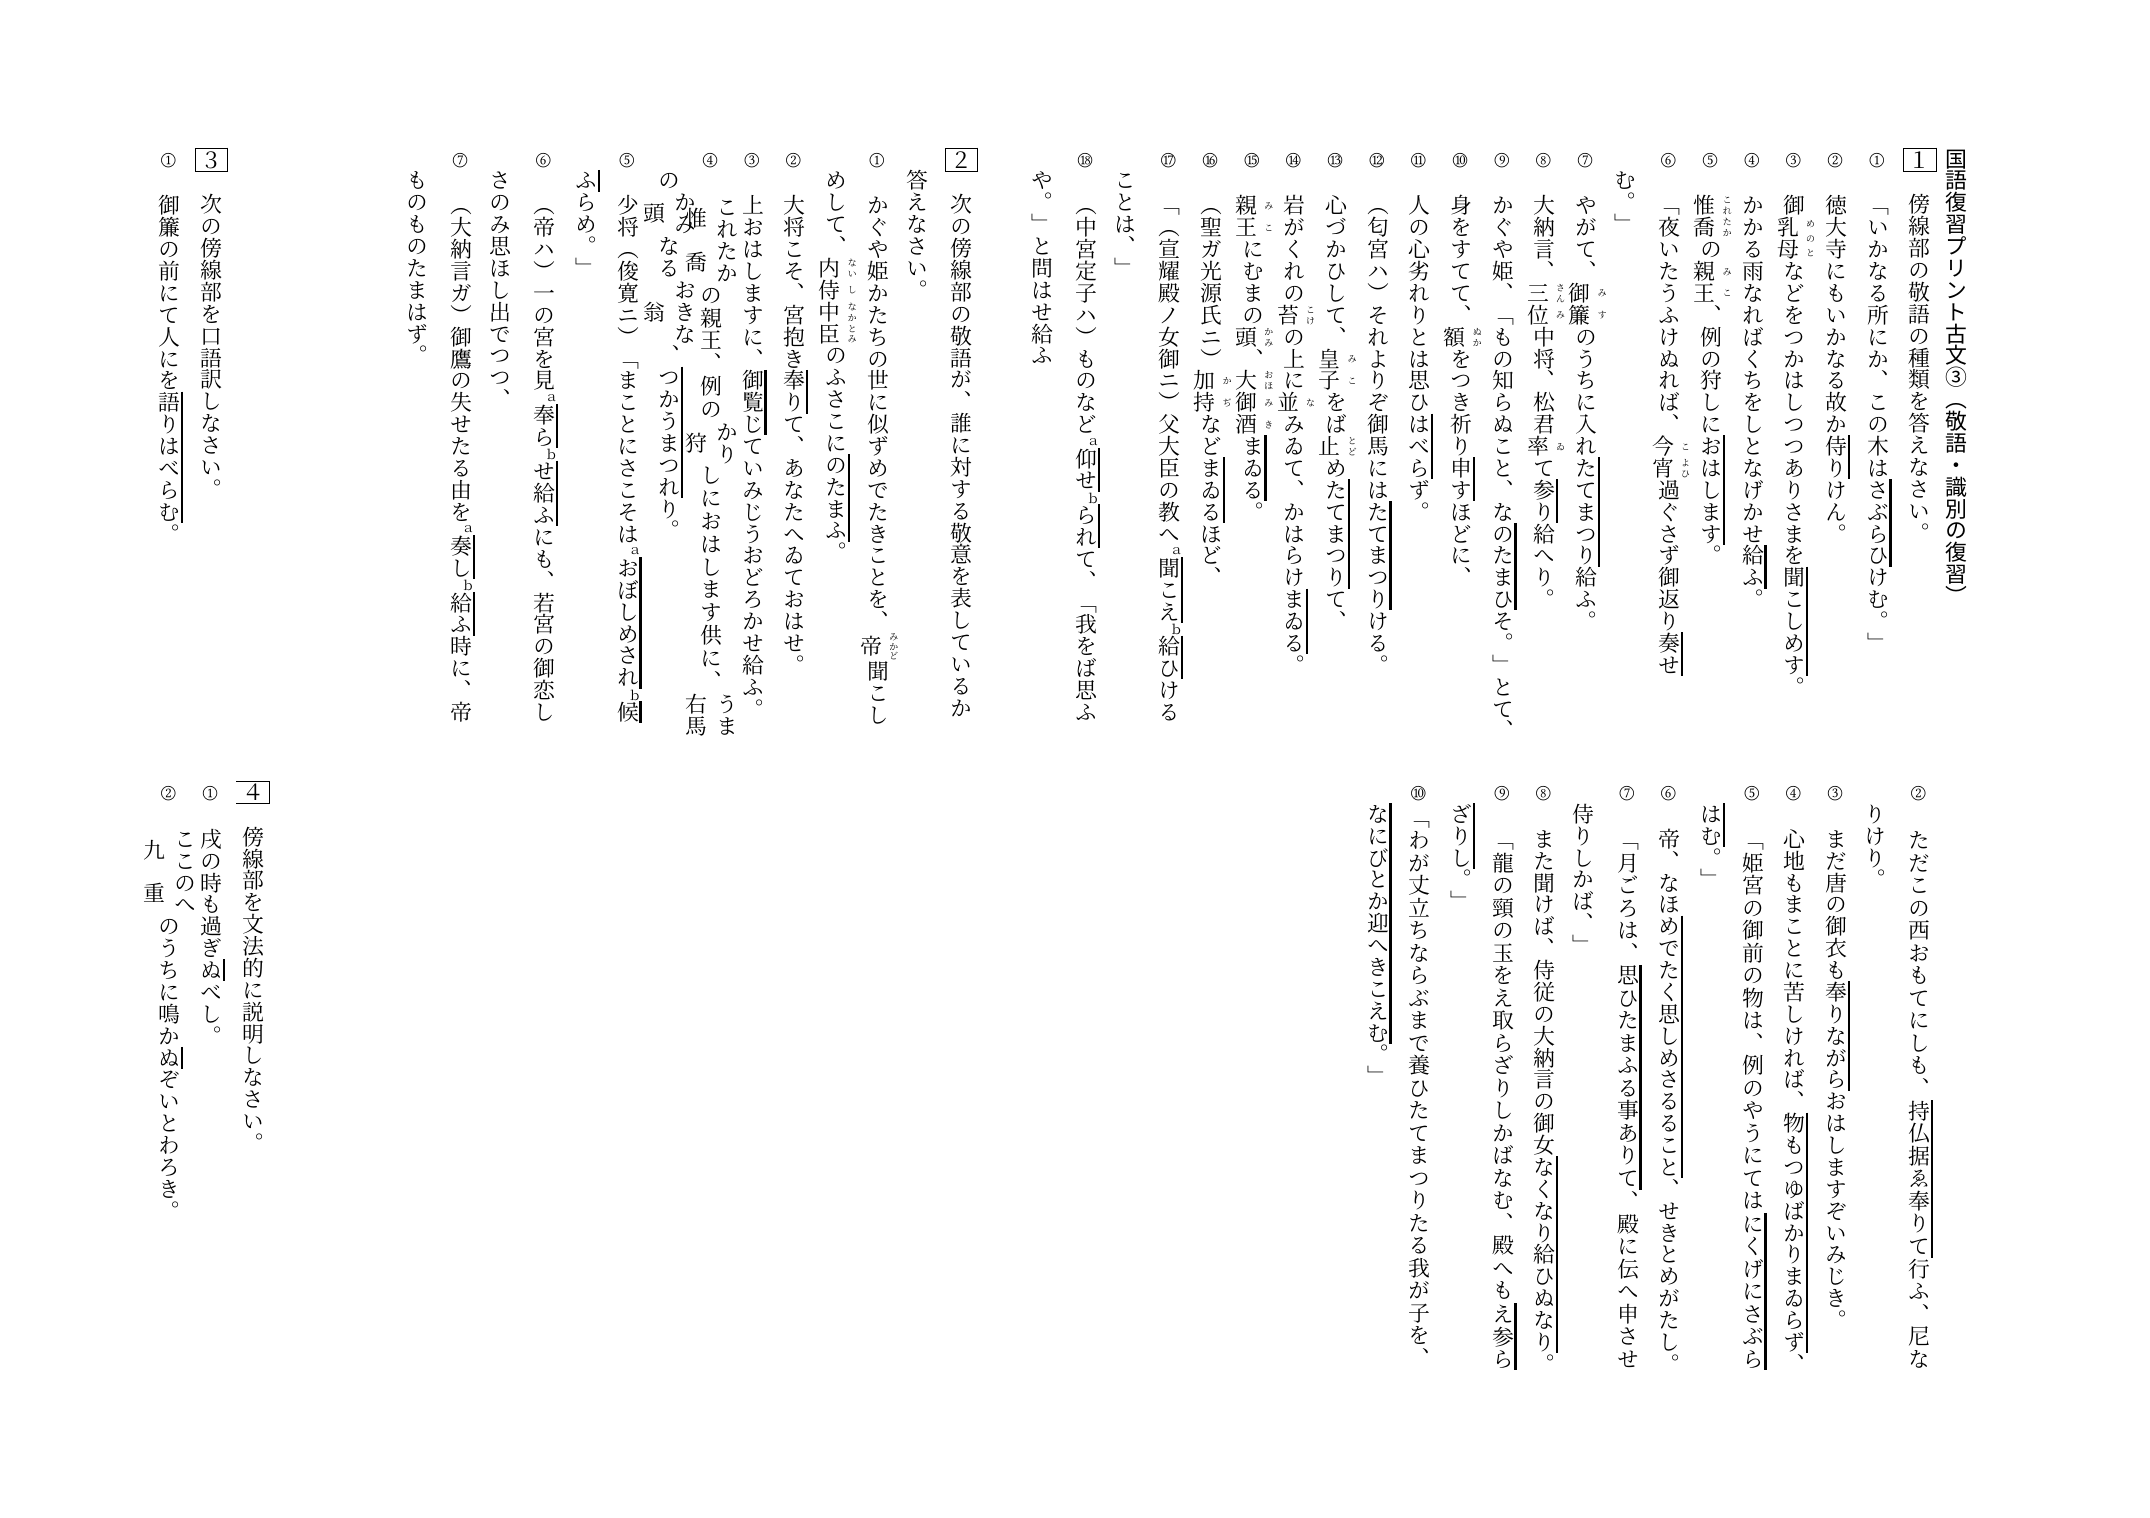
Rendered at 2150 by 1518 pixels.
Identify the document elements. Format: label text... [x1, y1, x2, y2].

text ① かぐや姫かたちの世に似ずめでたきことを、聞こしめして、のふさこにのたまふ。 [816, 148, 899, 737]
text 国語復習プリント古文③（敬語・識別の復習） [1941, 148, 1972, 1370]
text ４ 傍線部を文法的に説明しなさい。 [232, 781, 274, 1370]
text ② のうちに鳴かぬぞいとわろき。 [149, 781, 191, 1370]
text ⑧ 大納言、中将、松君て参り給へり。 [1524, 148, 1566, 737]
text ① 「いかなる所にか、この木はさぶらひけむ。」 [1857, 148, 1899, 737]
text ⑤ の、例の狩しにおはします。 [1691, 148, 1732, 737]
text ⑩ 身をすてて、をつき祈り申すほどに、 [1441, 148, 1482, 737]
text ② 大将こそ、宮抱き奉りて、あなたへゐておはせ。 [774, 148, 816, 737]
text ２ 次の傍線部の敬語が、誰に対する敬意を表しているか答えなさい。 [899, 148, 982, 737]
text ① 戌の時も過ぎぬべし。 [191, 781, 232, 1370]
text ② ただこの西おもてにしも、持仏据ゑ奉りて行ふ、尼なりけり。 [1857, 781, 1941, 1370]
text ⑥ 「夜いたうふけぬれば、過ぐさず御返り奏せむ。」 [1607, 148, 1691, 737]
text ⑩「わが丈立ちならぶまで養ひたてまつりたる我が子を、なにびとか迎へきこえむ。」 [1357, 781, 1441, 1370]
text ⑪ 人の心劣れりとは思ひはべらず。 [1399, 148, 1441, 737]
text ⑰ 「（宣耀殿ノ女御ニ）父大臣の教へａ聞こえｂ給ひけることは、」 [1107, 148, 1191, 737]
text ⑦ 「月ごろは、思ひたまふる事ありて、殿に伝へ申させ侍りしかば、」 [1566, 781, 1649, 1370]
text ② 徳大寺にもいかなる故か侍りけん。 [1816, 148, 1857, 737]
text ⑱ （中宮定子ハ）ものなどａ仰せｂられて、「我をば思ふや。」と問はせ給ふ [1024, 148, 1107, 737]
text ④ かかる雨なればくちをしとなげかせ給ふ。 [1732, 148, 1774, 737]
text ⑤ 少将（俊寛ニ）「まことにさこそはａおぼしめされｂ候ふらめ。」 [566, 148, 649, 737]
text ④ の親王、例のしにおはします供に、のなる、つかうまつれり。 [649, 148, 732, 737]
text １ 傍線部の敬語の種類を答えなさい。 [1899, 148, 1941, 737]
text ⑧ また聞けば、侍従の大納言の御女なくなり給ひぬなり。 [1524, 781, 1566, 1370]
text ③ 御などをつかはしつつありさまを聞こしめす。 [1774, 148, 1816, 737]
text ⑨ 「龍の頸の玉をえ取らざりしかばなむ、殿へもえ参らざりし。」 [1441, 781, 1524, 1370]
text ⑫ （匂宮ハ）それよりぞ御馬にはたてまつりける。 [1357, 148, 1399, 737]
text ⑦ （大納言ガ）御鷹の失せたる由をａ奏しｂ給ふ時に、帝ものものたまはず。 [399, 148, 482, 737]
text ⑨ かぐや姫、「もの知らぬこと、なのたまひそ。」とて、 [1482, 148, 1524, 737]
text ⑬ 心づかひして、をばめたてまつりて、 [1316, 148, 1357, 737]
text ⑭ 岩がくれのの上にみゐて、かはらけまゐる。 [1274, 148, 1316, 737]
text ⑯ （聖ガ光源氏ニ）などまゐるほど、 [1191, 148, 1232, 737]
text ３ 次の傍線部を口語訳しなさい。 [191, 148, 232, 737]
text ⑤ 「姫宮の御前の物は、例のやうにてはにくげにさぶらはむ。」 [1691, 781, 1774, 1370]
text ⑦ やがて、のうちに入れたてまつり給ふ。 [1566, 148, 1607, 737]
text ⑮ にむまの、まゐる。 [1232, 148, 1274, 737]
text ⑥ （帝ハ）一の宮を見ａ奉らｂせ給ふにも、若宮の御恋しさのみ思ほし出でつつ、 [482, 148, 566, 737]
text ① 御簾の前にて人にを語りはべらむ。 [149, 148, 191, 737]
text ③ 上おはしますに、御覧じていみじうおどろかせ給ふ。 [732, 148, 774, 737]
text ⑥ 帝、なほめでたく思しめさるること、せきとめがたし。 [1649, 781, 1691, 1370]
text ④ 心地もまことに苦しければ、物もつゆばかりまゐらず、 [1774, 781, 1816, 1370]
text ③ まだ唐の御衣も奉りながらおはしますぞいみじき。 [1816, 781, 1857, 1370]
